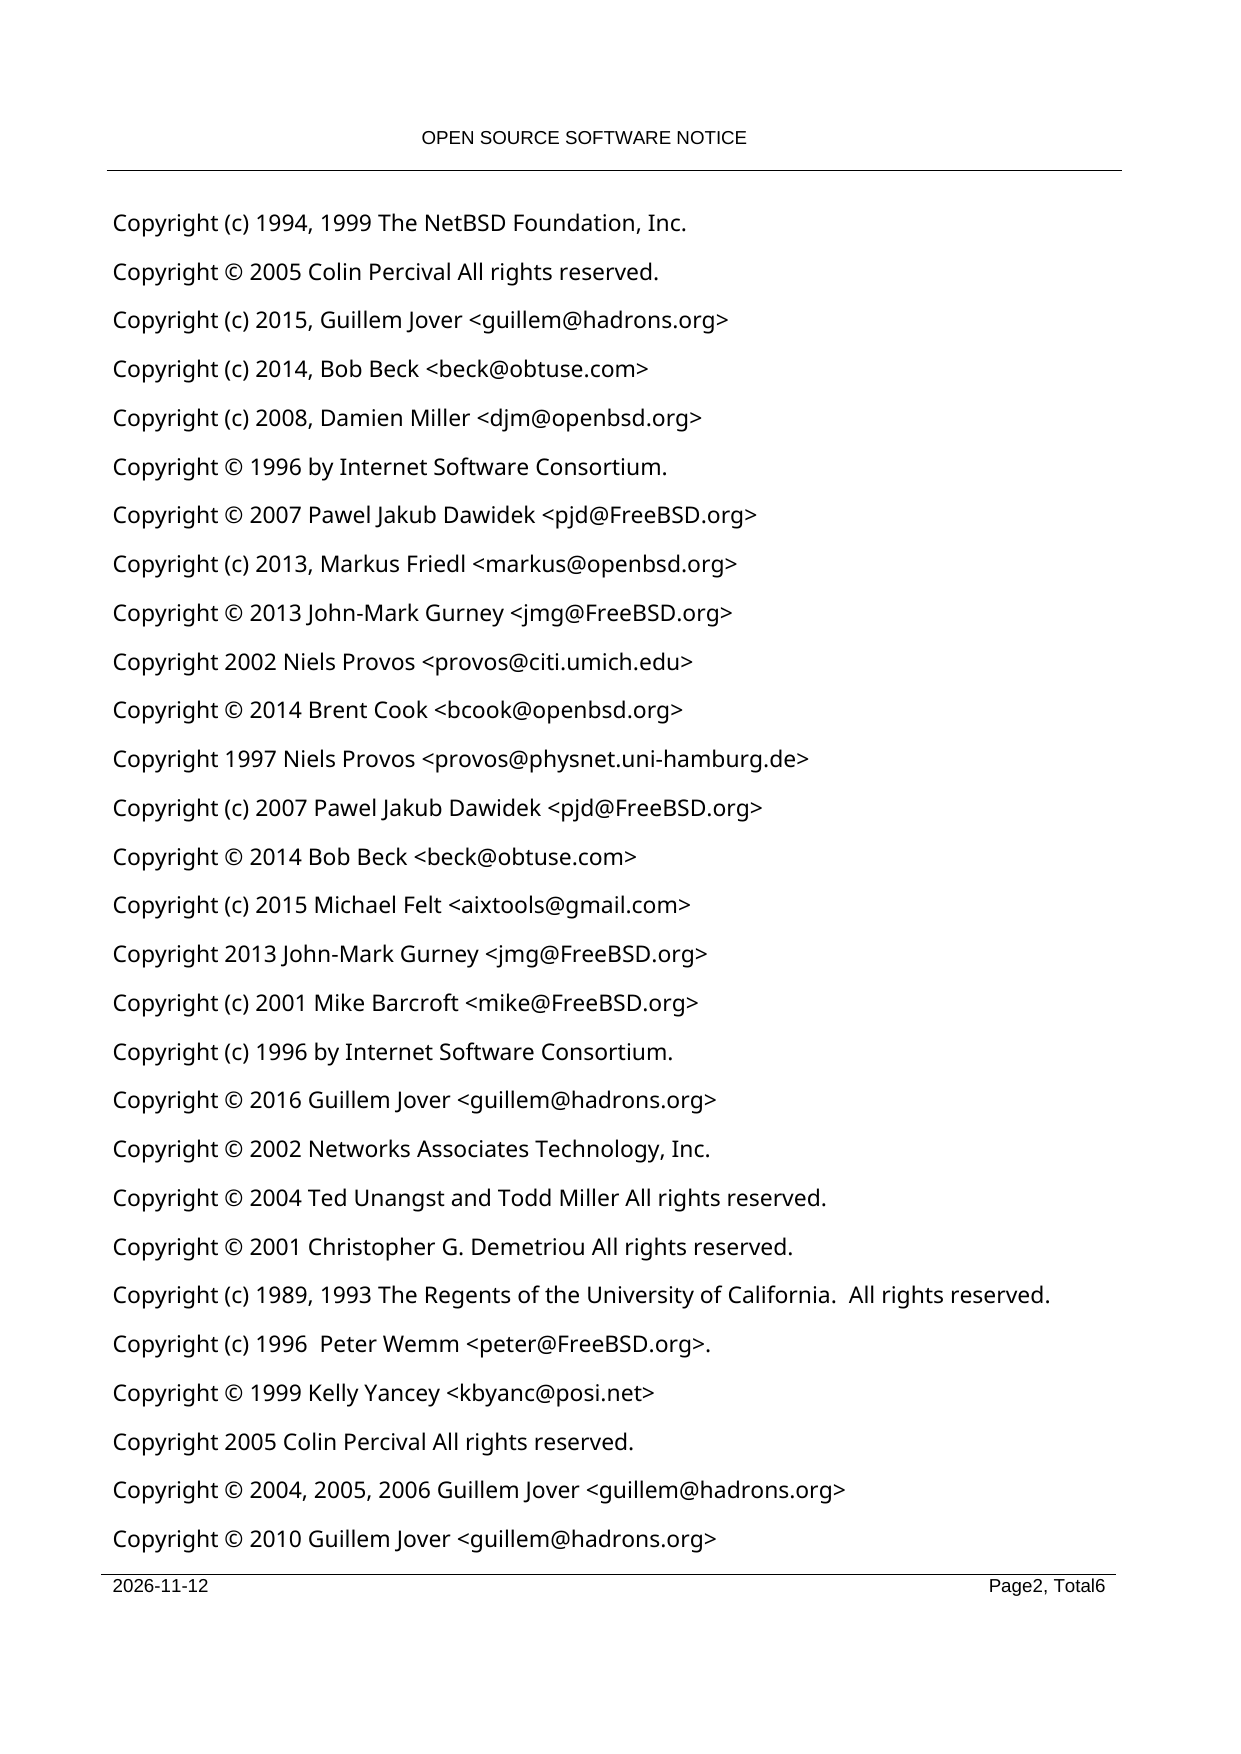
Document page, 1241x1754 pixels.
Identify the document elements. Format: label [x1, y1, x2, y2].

text [112, 206, 1128, 1555]
